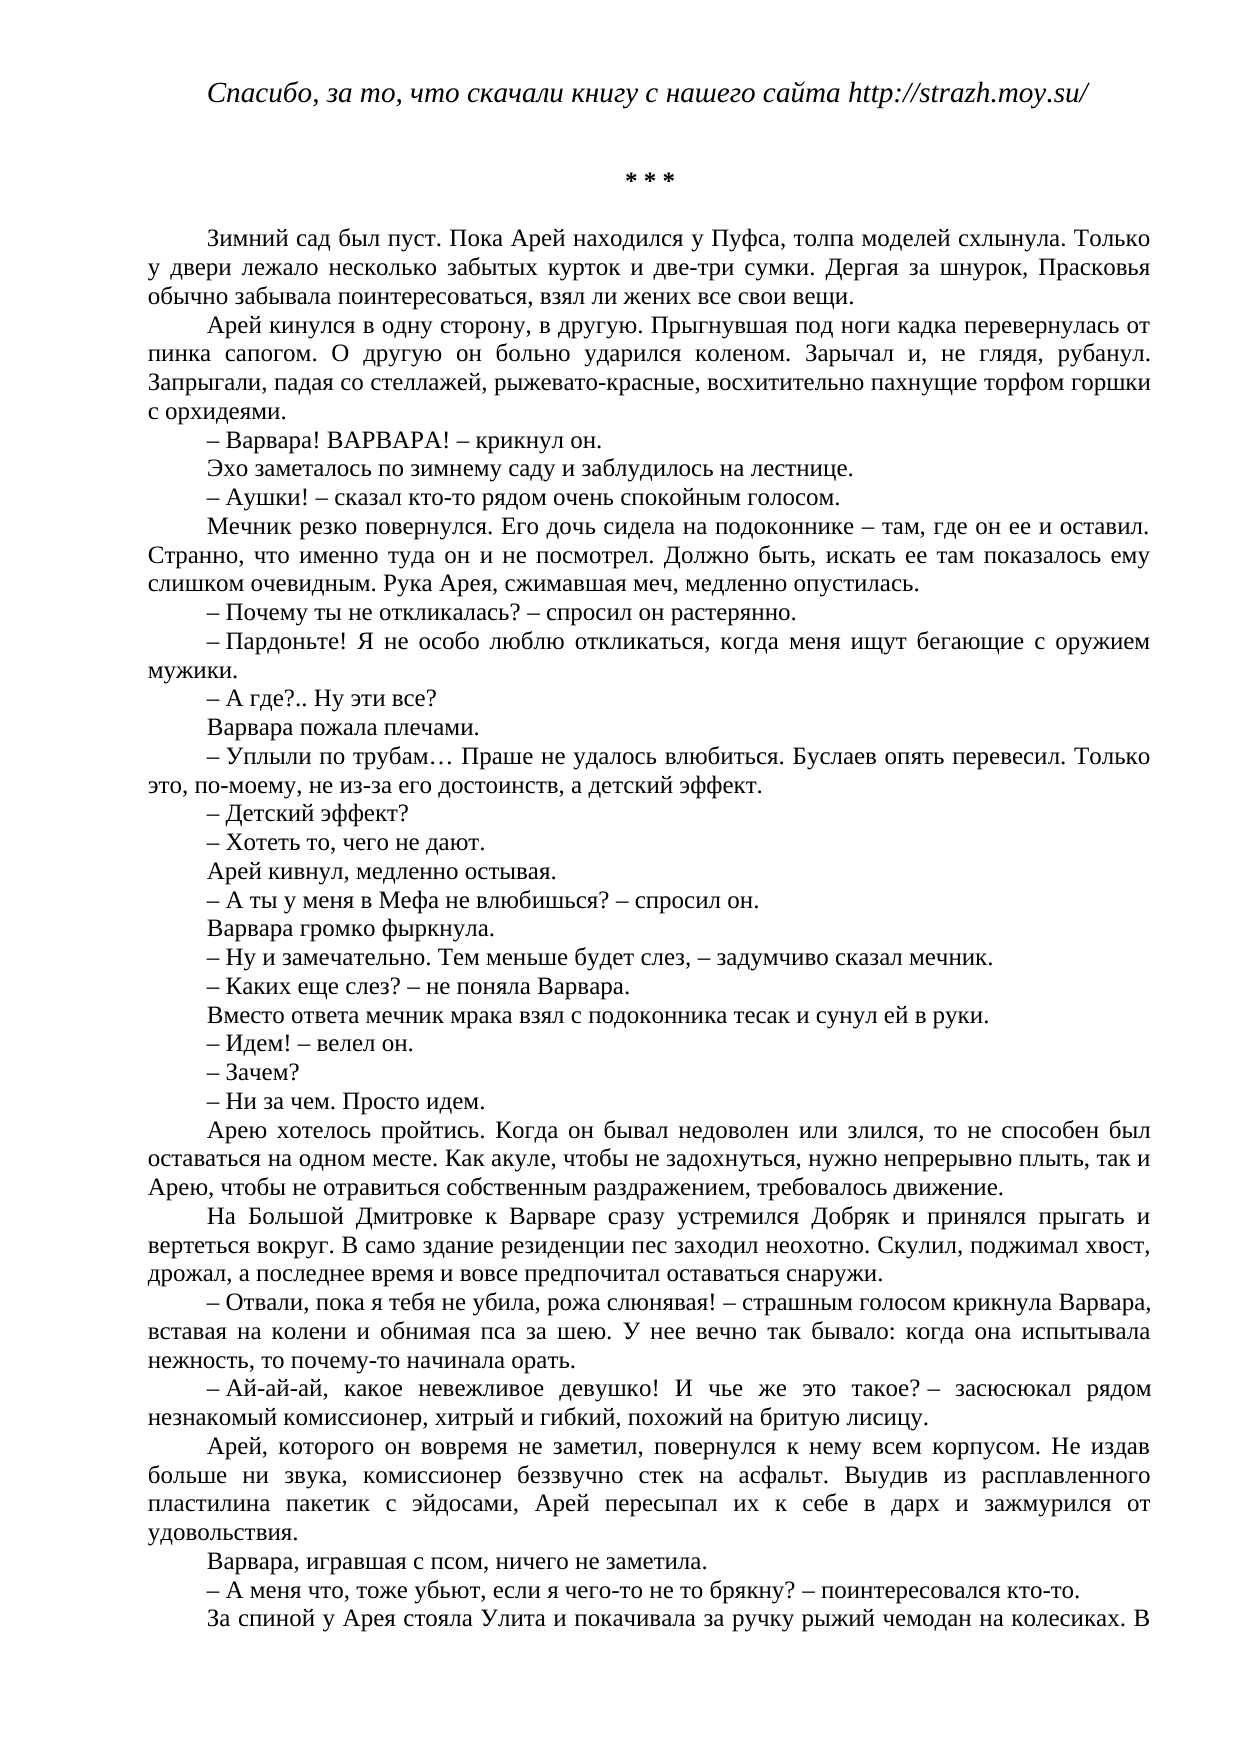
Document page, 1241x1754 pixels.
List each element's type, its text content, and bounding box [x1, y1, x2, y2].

text Варвара, игравшая с псом, ничего не заметила. [148, 1546, 1152, 1575]
text Арей, которого он вовремя не заметил, повернулся к нему всем корпусом. Не издав больше ни звука, комиссионер беззвучно стек на асфальт. Выудив из расплавленного пластилина пакетик с эйдосами, Арей пересыпал их к себе в дарх и зажмурился от удовольствия. [148, 1431, 1152, 1546]
text Вместо ответа мечник мрака взял с подоконника тесак и сунул ей в руки. [148, 1000, 1152, 1028]
subtitle * * * [148, 166, 1152, 195]
text – Пардоньте! Я не особо люблю откликаться, когда меня ищут бегающие с оружием мужики. [148, 626, 1152, 683]
text – Отвали, пока я тебя не убила, рожа слюнявая! – страшным голосом крикнула Варвара, вставая на колени и обнимая пса за шею. У нее вечно так бывало: когда она испытывала нежность, то почему-то начинала орать. [148, 1287, 1152, 1373]
text – Варвара! ВАРВАРА! – крикнул он. [148, 425, 1152, 453]
text – Каких еще слез? – не поняла Варвара. [148, 971, 1152, 1000]
text Зимний сад был пуст. Пока Арей находился у Пуфса, толпа моделей схлынула. Только у двери лежало несколько забытых курток и две-три сумки. Дергая за шнурок, Прасковья обычно забывала поинтересоваться, взял ли жених все свои вещи. [148, 223, 1152, 310]
text – А где?.. Ну эти все? [148, 683, 1152, 712]
text Арей кивнул, медленно остывая. [148, 856, 1152, 885]
text – Хотеть то, чего не дают. [148, 827, 1152, 856]
text Варвара громко фыркнула. [148, 913, 1152, 942]
text – Аушки! – сказал кто-то рядом очень спокойным голосом. [148, 482, 1152, 511]
text Мечник резко повернулся. Его дочь сидела на подоконнике – там, где он ее и оставил. Странно, что именно туда он и не посмотрел. Должно быть, искать ее там показалось ему слишком очевидным. Рука Арея, сжимавшая меч, медленно опустилась. [148, 511, 1152, 597]
text – А меня что, тоже убьют, если я чего-то не то брякну? – поинтересовался кто-то. [148, 1575, 1152, 1603]
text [148, 1603, 1152, 1632]
text – Детский эффект? [148, 798, 1152, 827]
text – Почему ты не откликалась? – спросил он растерянно. [148, 597, 1152, 626]
text – Идем! – велел он. [148, 1028, 1152, 1057]
text Эхо заметалось по зимнему саду и заблудилось на лестнице. [148, 453, 1152, 482]
text – Ну и замечательно. Тем меньше будет слез, – задумчиво сказал мечник. [148, 942, 1152, 971]
text На Большой Дмитровке к Варваре сразу устремился Добряк и принялся прыгать и вертеться вокруг. В само здание резиденции пес заходил неохотно. Скулил, поджимал хвост, дрожал, а последнее время и вовсе предпочитал оставаться снаружи. [148, 1201, 1152, 1287]
text – А ты у меня в Мефа не влюбишься? – спросил он. [148, 885, 1152, 913]
text – Ни за чем. Просто идем. [148, 1086, 1152, 1115]
text – Ай-ай-ай, какое невежливое девушко! И чье же это такое? – засюсюкал рядом незнакомый комиссионер, хитрый и гибкий, похожий на бритую лисицу. [148, 1373, 1152, 1431]
text – Зачем? [148, 1057, 1152, 1086]
text Варвара пожала плечами. [148, 712, 1152, 741]
text Арей кинулся в одну сторону, в другую. Прыгнувшая под ноги кадка перевернулась от пинка сапогом. О другую он больно ударился коленом. Зарычал и, не глядя, рубанул. Запрыгали, падая со стеллажей, рыжевато-красные, восхитительно пахнущие торфом горшки с орхидеями. [148, 310, 1152, 425]
text Арею хотелось пройтись. Когда он бывал недоволен или злился, то не способен был оставаться на одном месте. Как акуле, чтобы не задохнуться, нужно непрерывно плыть, так и Арею, чтобы не отравиться собственным раздражением, требовалось движение. [148, 1115, 1152, 1201]
text – Уплыли по трубам… Праше не удалось влюбиться. Буслаев опять перевесил. Только это, по-моему, не из-за его достоинств, а детский эффект. [148, 741, 1152, 798]
